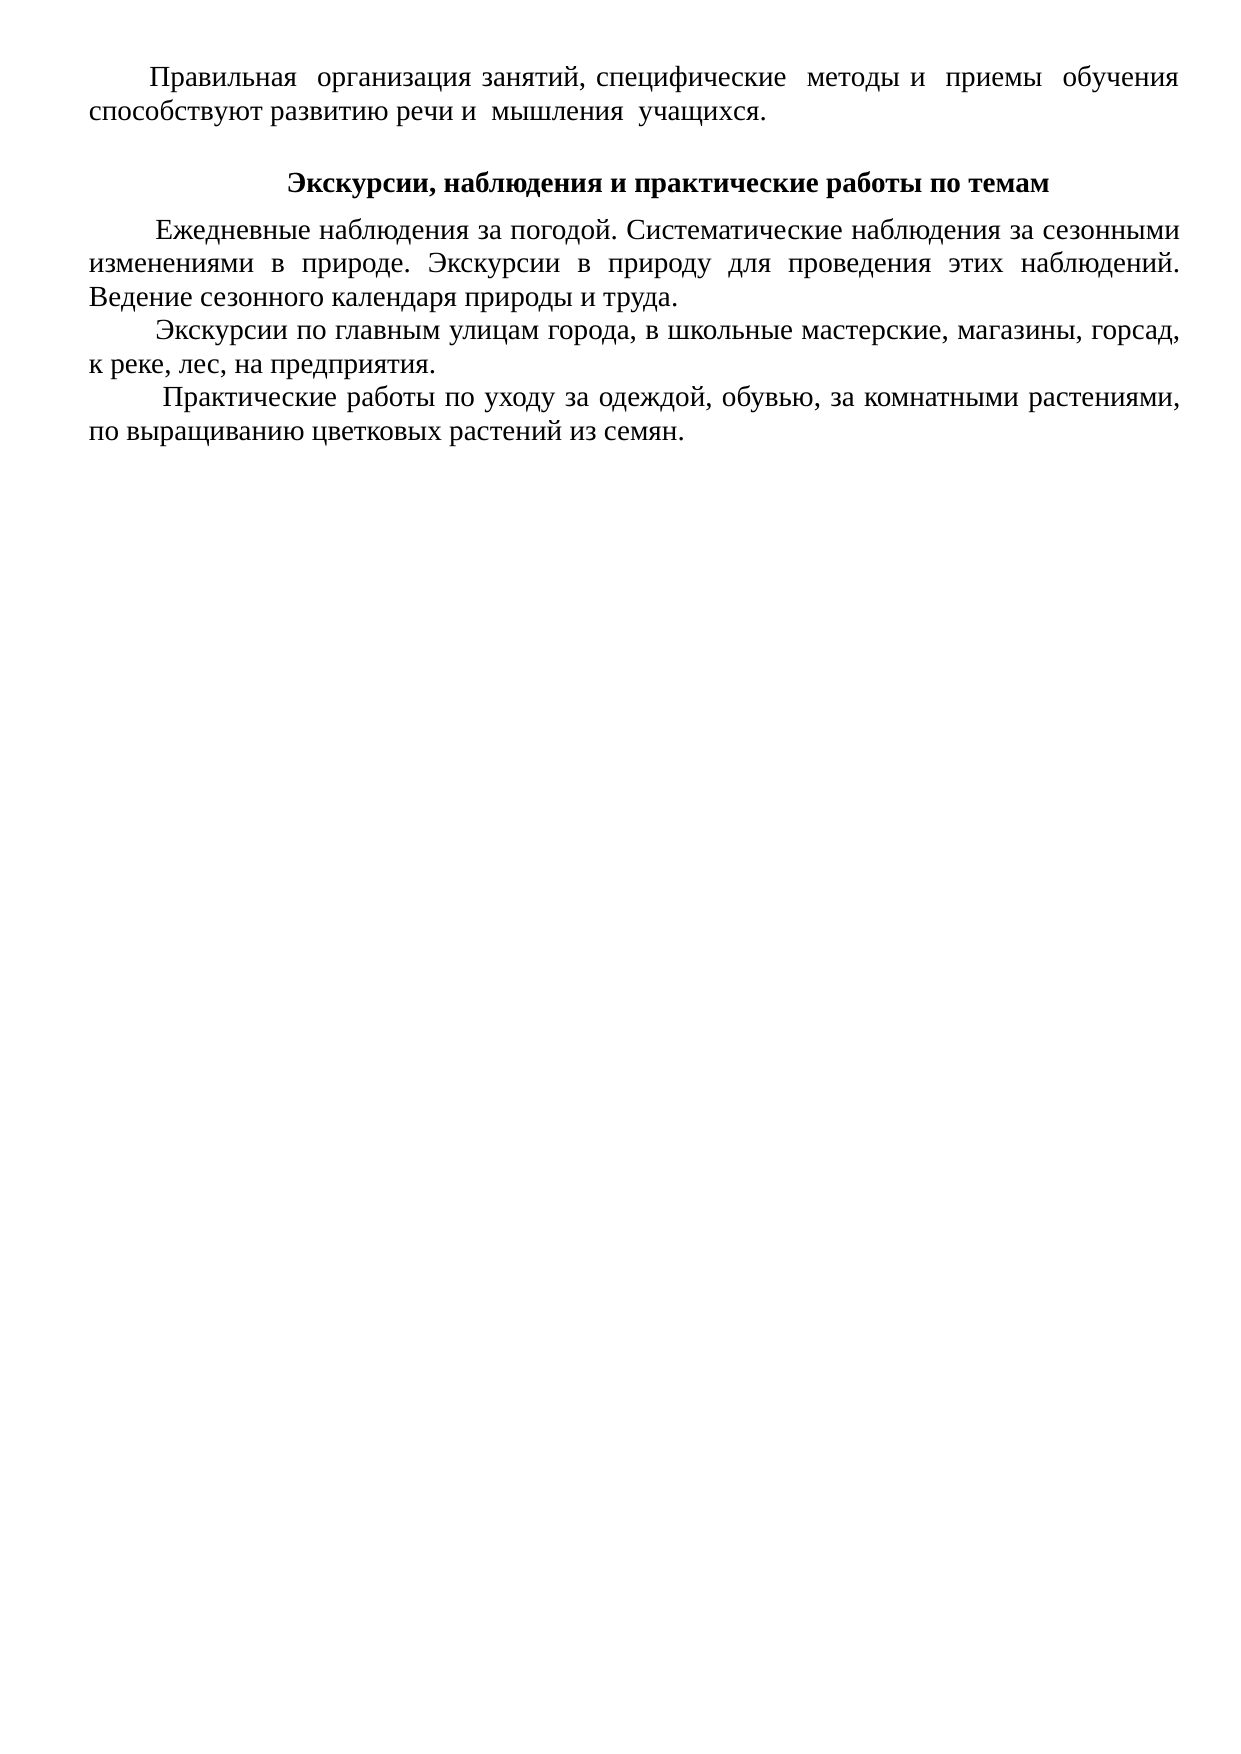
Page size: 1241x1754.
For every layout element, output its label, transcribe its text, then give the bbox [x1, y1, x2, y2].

text Экскурсии, наблюдения и практические работы по темам [155, 165, 1181, 198]
text Практические работы по уходу за одеждой, обувью, за комнатными растениями, по выращиванию цветковых растений из семян. [89, 379, 1181, 447]
text Правильная организация занятий, специфические методы и приемы обучения способствуют развитию речи и мышления учащихся. [89, 59, 1181, 126]
text Ежедневные наблюдения за погодой. Систематические наблюдения за сезонными изменениями в природе. Экскурсии в природу для проведения этих наблюдений. Ведение сезонного календаря природы и труда. [89, 212, 1181, 312]
text Экскурсии по главным улицам города, в школьные мастерские, магазины, горсад, к реке, лес, на предприятия. [89, 312, 1181, 379]
